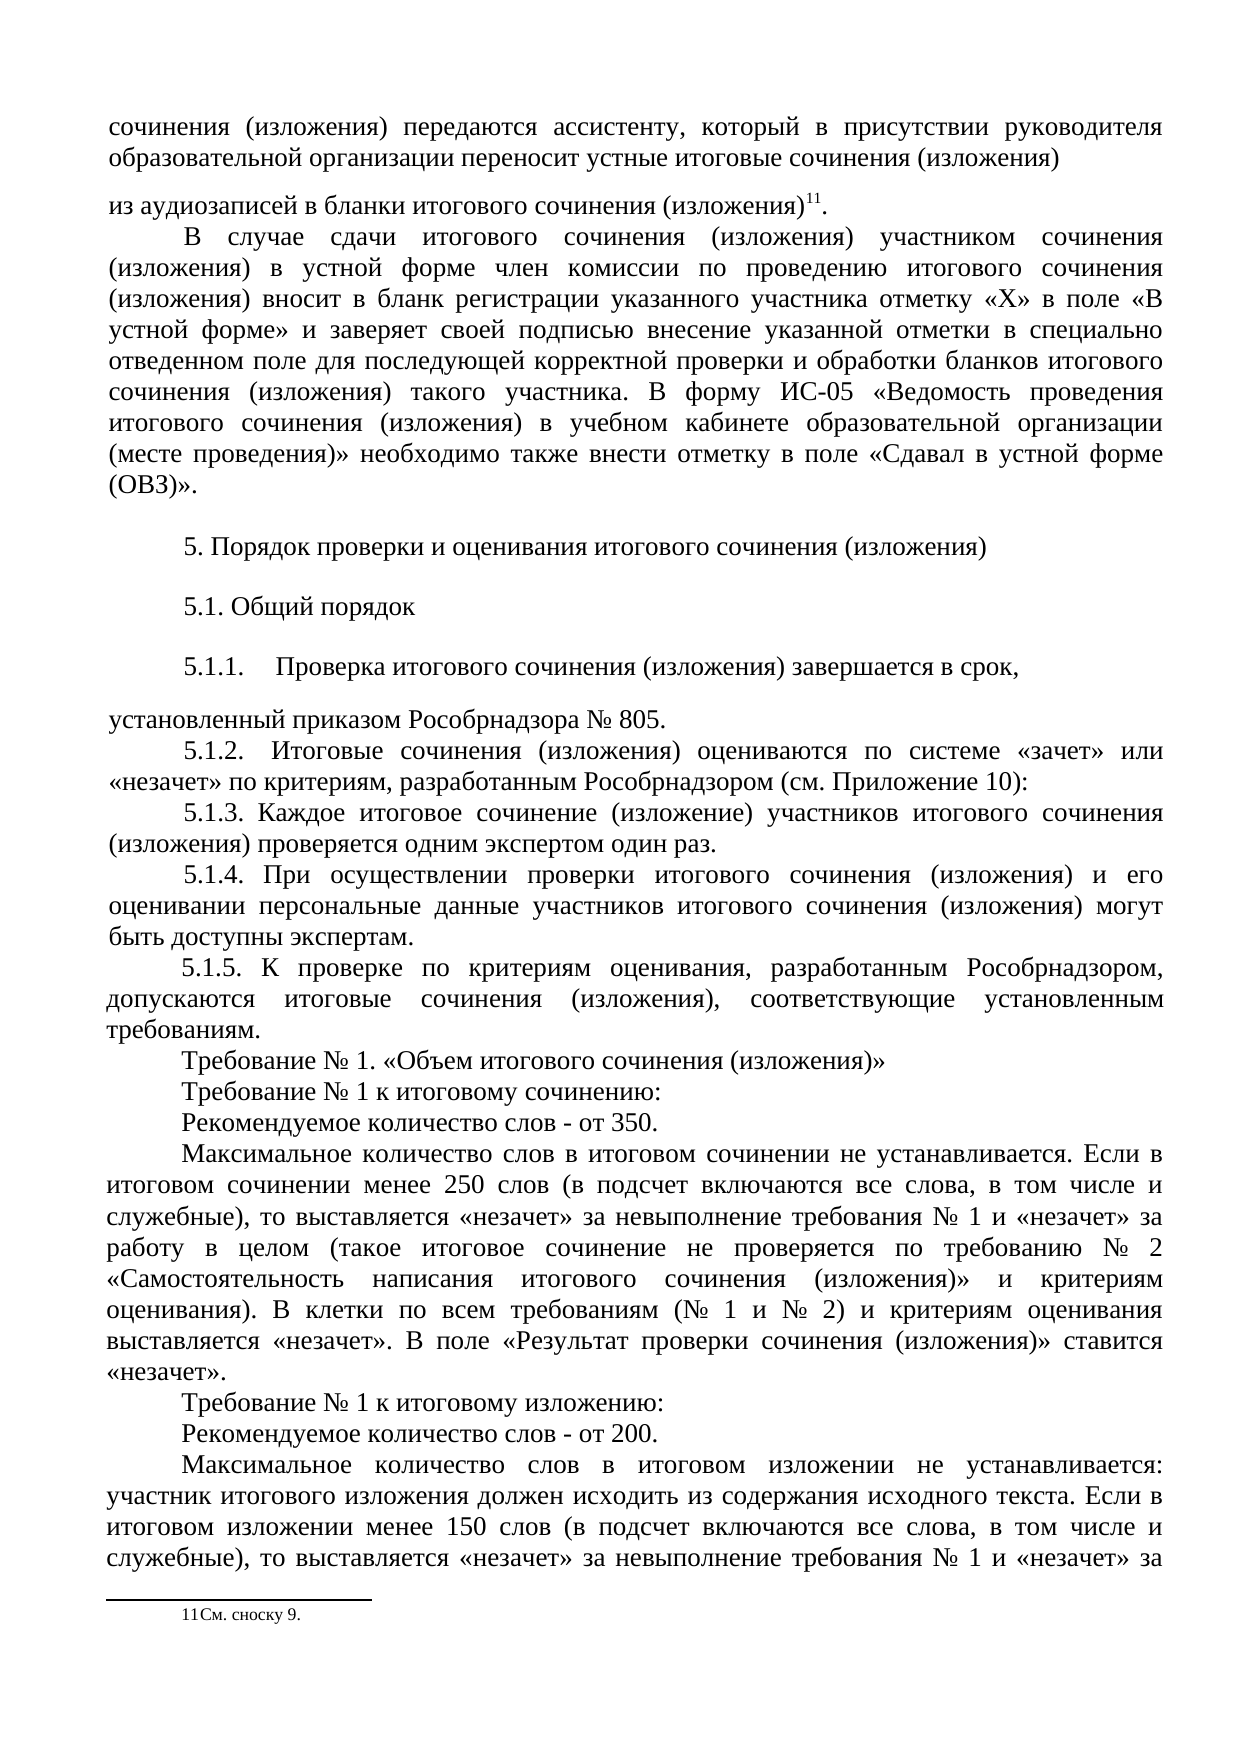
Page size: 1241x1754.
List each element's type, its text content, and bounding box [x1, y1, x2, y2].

list Каждое итоговое сочинение (изложение) участников итогового сочинения (изложения) проверяется одним экспертом один раз. [108, 797, 1164, 859]
text Требование № 1 к итоговому изложению: [106, 1386, 1167, 1417]
text Максимальное количество слов в итоговом сочинении не устанавливается. Если в итоговом сочинении менее 250 слов (в подсчет включаются все слова, в том числе и служебные), то выставляется «незачет» за невыполнение требования № 1 и «незачет» за работу в целом (такое итоговое сочинение не проверяется по требованию № 2 «Самостоятельность написания итогового сочинения (изложения)» и критериям оценивания). В клетки по всем требованиям (№ 1 и № 2) и критериям оценивания выставляется «незачет». В поле «Результат проверки сочинения (изложения)» ставится «незачет». [106, 1138, 1164, 1386]
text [106, 1448, 1164, 1573]
text В случае сдачи итогового сочинения (изложения) участником сочинения (изложения) в устной форме член комиссии по проведению итогового сочинения (изложения) вносит в бланк регистрации указанного участника отметку «Х» в поле «В устной форме» и заверяет своей подписью внесение указанной отметки в специально отведенном поле для последующей корректной проверки и обработки бланков итогового сочинения (изложения) такого участника. В форму ИС-05 «Ведомость проведения итогового сочинения (изложения) в учебном кабинете образовательной организации (месте проведения)» необходимо также внести отметку в поле «Сдавал в устной форме (ОВЗ)». [108, 221, 1164, 500]
text 5.1.5. К проверке по критериям оценивания, разработанным Рособрнадзором, допускаются итоговые сочинения (изложения), соответствующие установленным требованиям. [106, 952, 1164, 1045]
text Рекомендуемое количество слов - от 200. [106, 1417, 1167, 1448]
list При осуществлении проверки итогового сочинения (изложения) и его оценивании персональные данные участников итогового сочинения (изложения) могут быть доступны экспертам. [108, 859, 1164, 952]
text Требование № 1 к итоговому сочинению: [106, 1076, 1167, 1107]
list Итоговые сочинения (изложения) оцениваются по системе «зачет» или «незачет» по критериям, разработанным Рособрнадзором (см. Приложение 10): [108, 734, 1164, 797]
text Рекомендуемое количество слов - от 350. [106, 1107, 1167, 1138]
text Требование № 1. «Объем итогового сочинения (изложения)» [106, 1045, 1167, 1076]
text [108, 111, 1164, 173]
text из аудиозаписей в бланки итогового сочинения (изложения). [108, 189, 1167, 221]
text 5.1. Общий порядок [108, 568, 1167, 628]
text 5. Порядок проверки и оценивания итогового сочинения (изложения) [108, 508, 1167, 568]
list Проверка итогового сочинения (изложения) завершается в срок, [108, 628, 1167, 688]
text установленный приказом Рособрнадзора № 805. [108, 703, 1167, 734]
